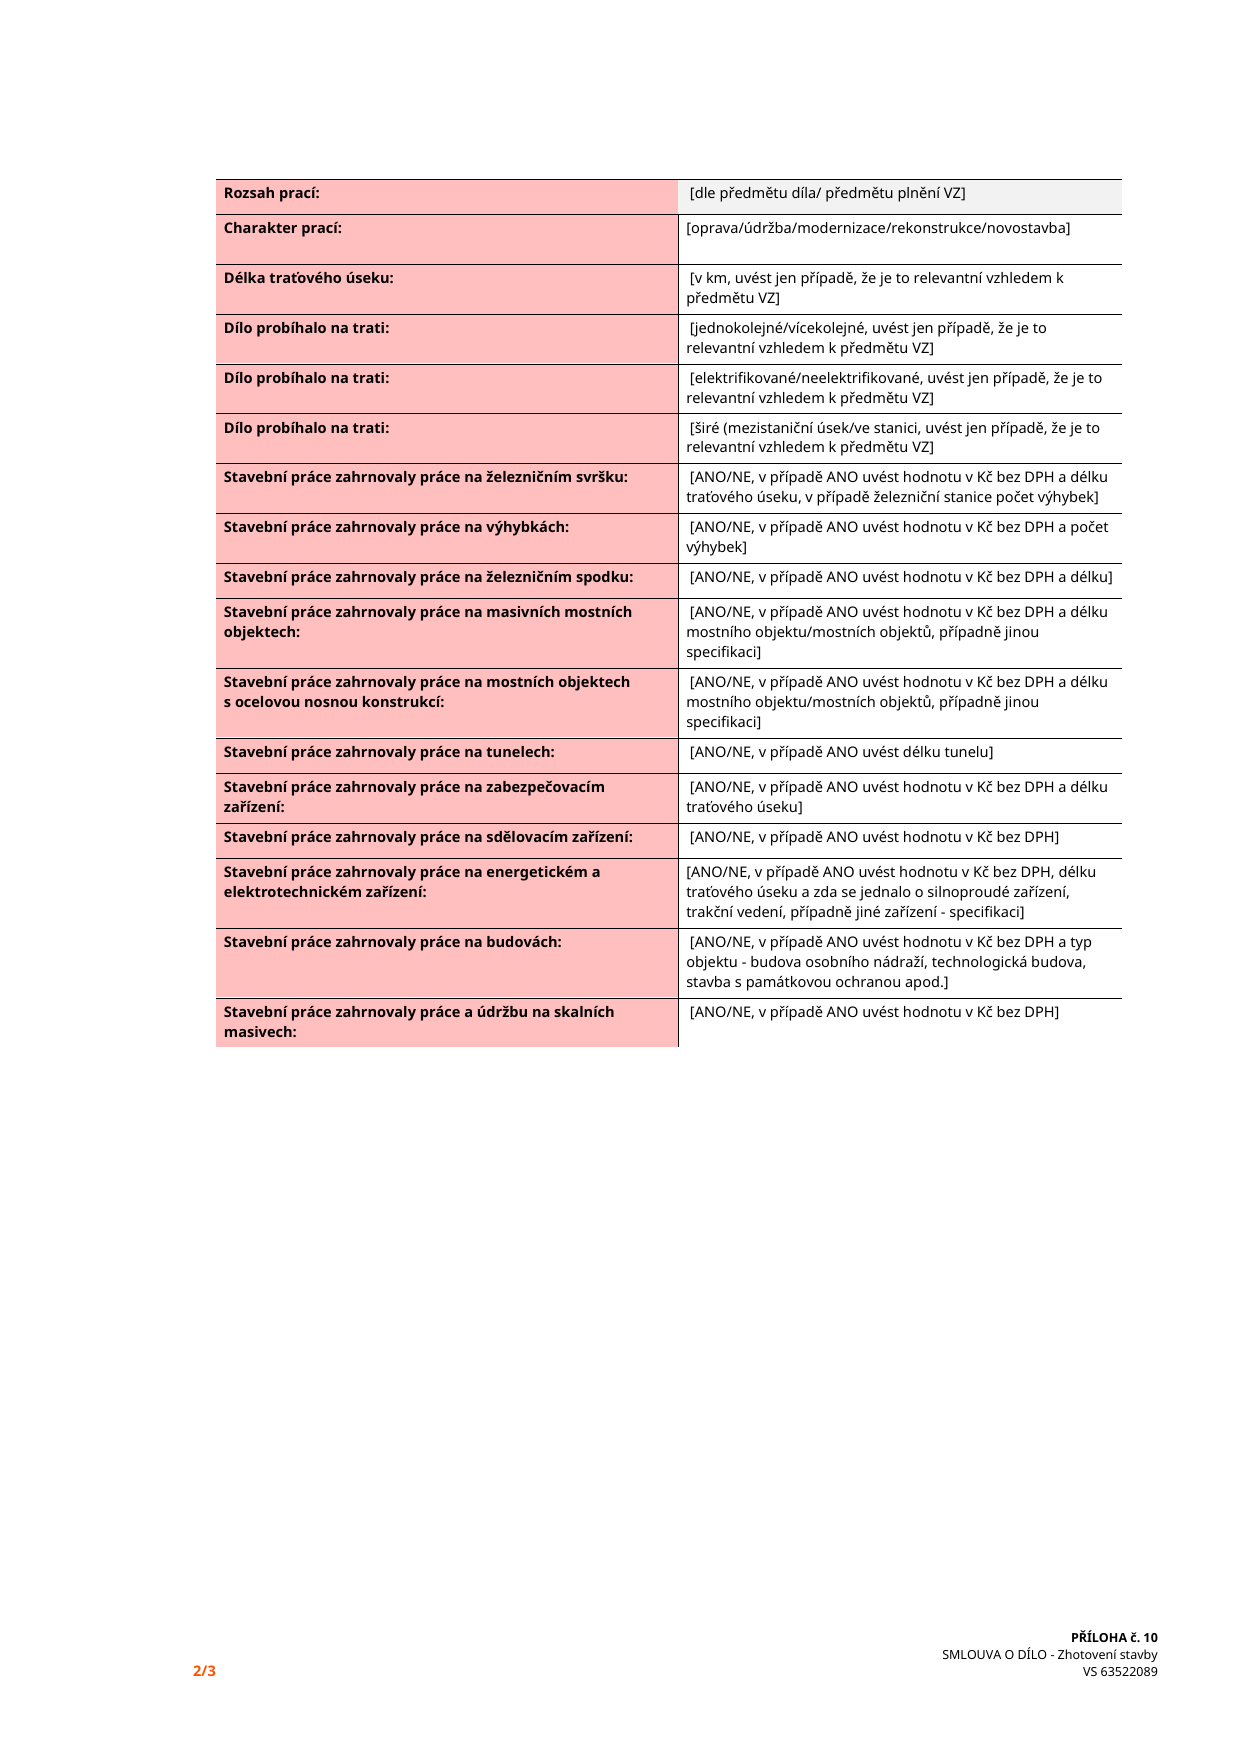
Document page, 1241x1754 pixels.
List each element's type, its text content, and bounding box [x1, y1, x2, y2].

table_cell Charakter prací: [216, 215, 678, 264]
table_cell [ANO/NE, v případě ANO uvést hodnotu v Kč bez DPH a délku mostního objektu/mostních objektů, případně jinou specifikaci] [679, 669, 1122, 737]
table_cell [ANO/NE, v případě ANO uvést hodnotu v Kč bez DPH a délku mostního objektu/mostních objektů, případně jinou specifikaci] [679, 599, 1122, 668]
table_cell Dílo probíhalo na trati: [216, 414, 678, 463]
table_cell Stavební práce zahrnovaly práce a údržbu na skalních masivech: [216, 999, 678, 1047]
table_cell [oprava/údržba/modernizace/rekonstrukce/novostavba] [679, 215, 1122, 264]
table_cell Stavební práce zahrnovaly práce na mostních objektech s ocelovou nosnou konstrukcí: [216, 669, 678, 737]
table_cell [ANO/NE, v případě ANO uvést hodnotu v Kč bez DPH a počet výhybek] [679, 514, 1122, 563]
table_cell Stavební práce zahrnovaly práce na zabezpečovacím zařízení: [216, 774, 678, 823]
table_cell [širé (mezistaniční úsek/ve stanici, uvést jen případě, že je to relevantní vzhledem k předmětu VZ] [679, 414, 1122, 463]
table_cell [ANO/NE, v případě ANO uvést hodnotu v Kč bez DPH a délku traťového úseku] [679, 774, 1122, 823]
table_cell [ANO/NE, v případě ANO uvést délku tunelu] [679, 739, 1122, 773]
table_cell Stavební práce zahrnovaly práce na výhybkách: [216, 514, 678, 563]
table_cell [jednokolejné/vícekolejné, uvést jen případě, že je to relevantní vzhledem k předmětu VZ] [679, 315, 1122, 363]
table_cell Dílo probíhalo na trati: [216, 315, 678, 363]
table_cell Stavební práce zahrnovaly práce na energetickém a elektrotechnickém zařízení: [216, 859, 678, 928]
table_cell Stavební práce zahrnovaly práce na budovách: [216, 929, 678, 997]
table_cell Stavební práce zahrnovaly práce na masivních mostních objektech: [216, 599, 678, 668]
table_cell [v km, uvést jen případě, že je to relevantní vzhledem k předmětu VZ] [679, 265, 1122, 314]
table_cell Dílo probíhalo na trati: [216, 365, 678, 413]
table_cell Délka traťového úseku: [216, 265, 678, 314]
table_cell [ANO/NE, v případě ANO uvést hodnotu v Kč bez DPH a délku traťového úseku, v případě železniční stanice počet výhybek] [679, 464, 1122, 513]
table_header [dle předmětu díla/ předmětu plnění VZ] [678, 180, 1122, 214]
table_cell [ANO/NE, v případě ANO uvést hodnotu v Kč bez DPH] [679, 824, 1122, 858]
table_cell Stavební práce zahrnovaly práce na železničním spodku: [216, 564, 678, 598]
table_cell Stavební práce zahrnovaly práce na železničním svršku: [216, 464, 678, 513]
table_cell [ANO/NE, v případě ANO uvést hodnotu v Kč bez DPH a typ objektu - budova osobního nádraží, technologická budova, stavba s památkovou ochranou apod.] [679, 929, 1122, 997]
table_cell [ANO/NE, v případě ANO uvést hodnotu v Kč bez DPH, délku traťového úseku a zda se jednalo o silnoproudé zařízení, trakční vedení, případně jiné zařízení - specifikaci] [679, 859, 1122, 928]
table_cell Stavební práce zahrnovaly práce na tunelech: [216, 739, 678, 773]
table_cell [ANO/NE, v případě ANO uvést hodnotu v Kč bez DPH] [679, 999, 1122, 1047]
table_cell [elektrifikované/neelektrifikované, uvést jen případě, že je to relevantní vzhledem k předmětu VZ] [679, 365, 1122, 413]
table_cell Stavební práce zahrnovaly práce na sdělovacím zařízení: [216, 824, 678, 858]
table_header Rozsah prací: [216, 180, 678, 214]
table_cell [ANO/NE, v případě ANO uvést hodnotu v Kč bez DPH a délku] [679, 564, 1122, 598]
